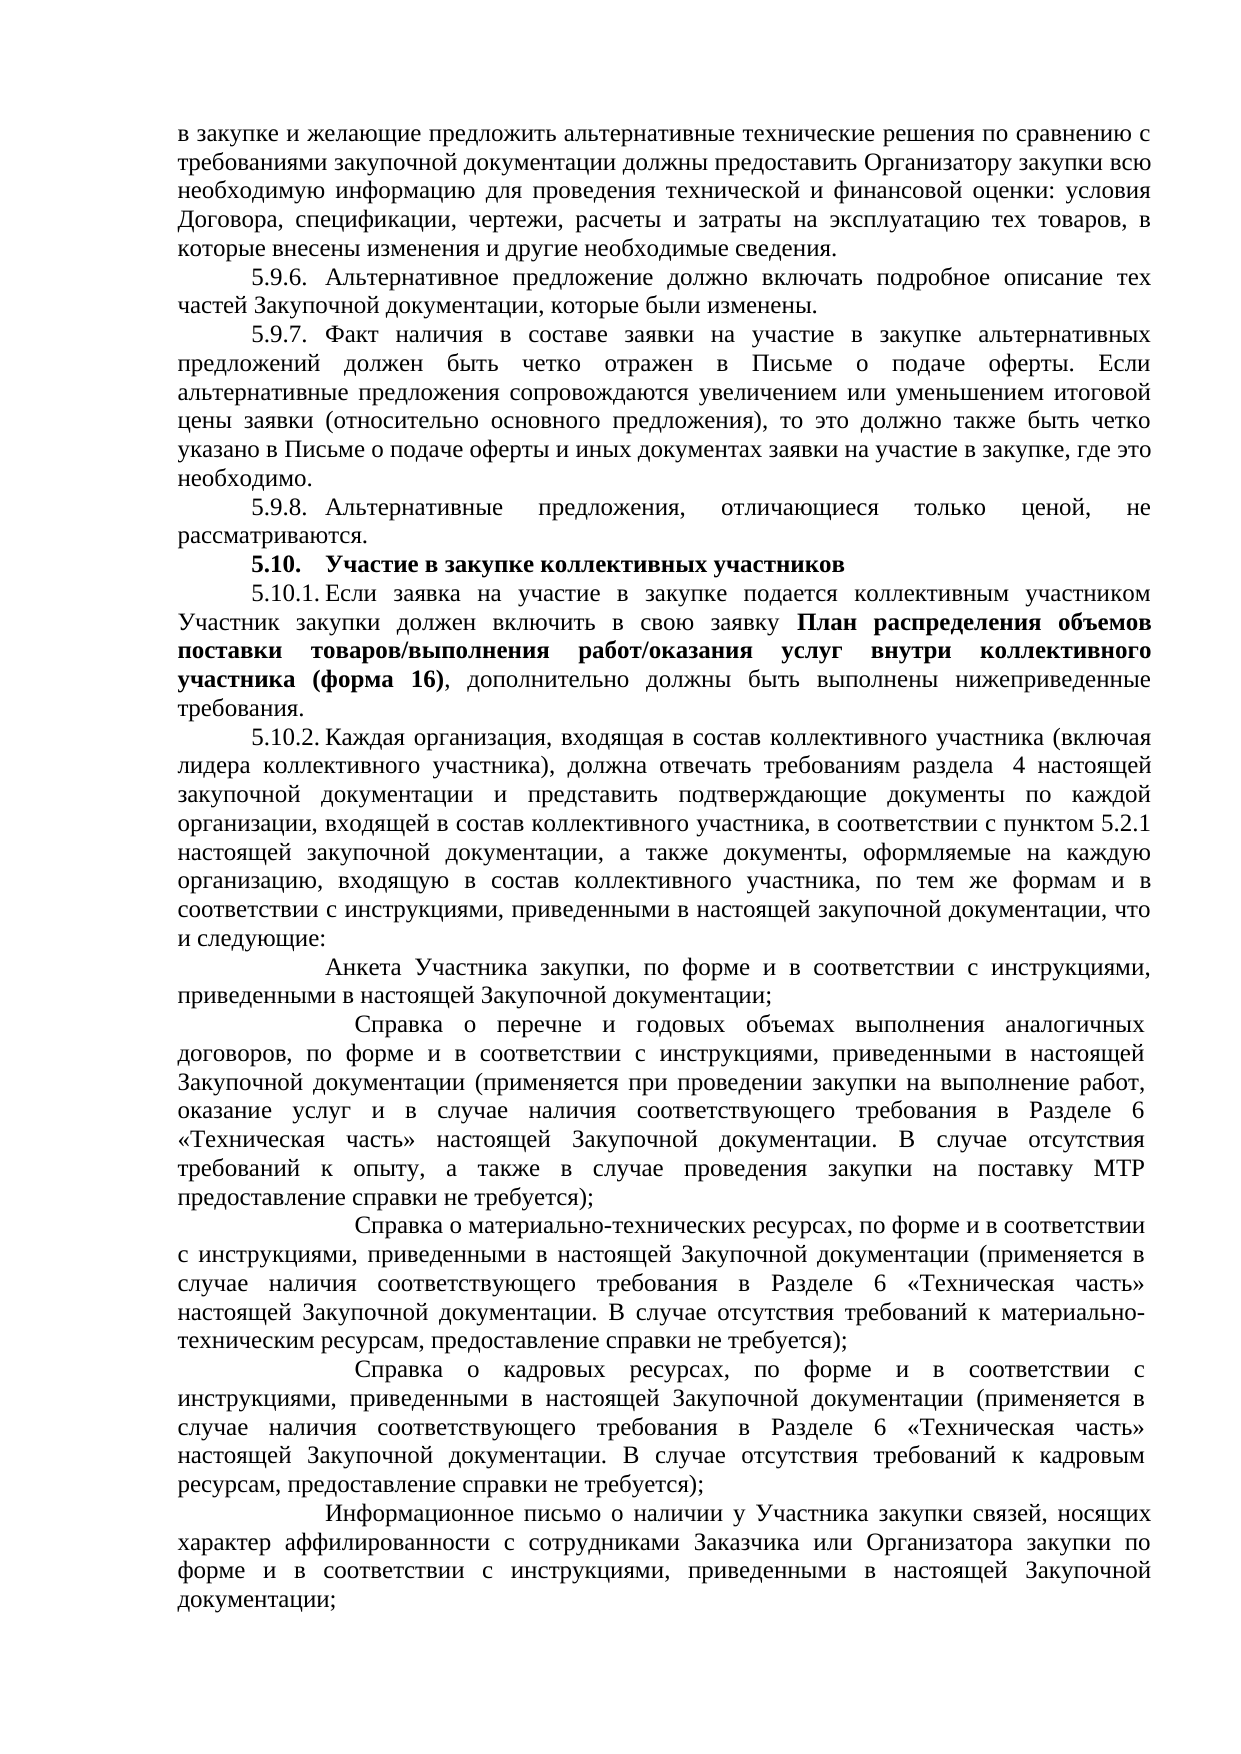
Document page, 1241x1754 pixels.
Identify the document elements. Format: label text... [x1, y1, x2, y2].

list Участие в закупке коллективных участников [177, 549, 1152, 578]
list ­ Анкета Участника закупки, по форме и в соответствии с инструкциями, приведенными в настоящей Закупочной документации; [177, 952, 1152, 1009]
text ­ Справка о материально-технических ресурсах, по форме и в соответствии с инструкциями, приведенными в настоящей Закупочной документации (применяется в случае наличия соответствующего требования в Разделе 6 «Техническая часть» настоящей Закупочной документации. В случае отсутствия требований к материально-техническим ресурсам, предоставление справки не требуется); [177, 1211, 1146, 1354]
list Факт наличия в составе заявки на участие в закупке альтернативных предложений должен быть четко отражен в Письме о подаче оферты. Если альтернативные предложения сопровождаются увеличением или уменьшением итоговой цены заявки (относительно основного предложения), то это должно также быть четко указано в Письме о подаче оферты и иных документах заявки на участие в закупке, где это необходимо. [177, 319, 1152, 492]
list Каждая организация, входящая в состав коллективного участника (включая лидера коллективного участника), должна отвечать требованиям раздела 4 настоящей закупочной документации и представить подтверждающие документы по каждой организации, входящей в состав коллективного участника, в соответствии с пунктом 5.2.1 настоящей закупочной документации, а также документы, оформляемые на каждую организацию, входящую в состав коллективного участника, по тем же формам и в соответствии с инструкциями, приведенными в настоящей закупочной документации, что и следующие: [177, 722, 1152, 952]
list Если заявка на участие в закупке подается коллективным участником Участник закупки должен включить в свою заявку План распределения объемов поставки товаров/выполнения работ/оказания услуг внутри коллективного участника (форма 16), дополнительно должны быть выполнены нижеприведенные требования. [177, 578, 1152, 722]
list ­ Информационное письмо о наличии у Участника закупки связей, носящих характер аффилированности с сотрудниками Заказчика или Организатора закупки по форме и в соответствии с инструкциями, приведенными в настоящей Закупочной документации; [177, 1498, 1152, 1613]
list Альтернативные предложения, отличающиеся только ценой, не рассматриваются. [177, 492, 1152, 549]
text ­ Справка о перечне и годовых объемах выполнения аналогичных договоров, по форме и в соответствии с инструкциями, приведенными в настоящей Закупочной документации (применяется при проведении закупки на выполнение работ, оказание услуг и в случае наличия соответствующего требования в Разделе 6 «Техническая часть» настоящей Закупочной документации. В случае отсутствия требований к опыту, а также в случае проведения закупки на поставку МТР предоставление справки не требуется); [177, 1009, 1146, 1211]
list Альтернативное предложение должно включать подробное описание тех частей Закупочной документации, которые были изменены. [177, 262, 1152, 319]
text ­ Справка о кадровых ресурсах, по форме и в соответствии с инструкциями, приведенными в настоящей Закупочной документации (применяется в случае наличия соответствующего требования в Разделе 6 «Техническая часть» настоящей Закупочной документации. В случае отсутствия требований к кадровым ресурсам, предоставление справки не требуется); [177, 1354, 1146, 1498]
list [177, 118, 1152, 262]
